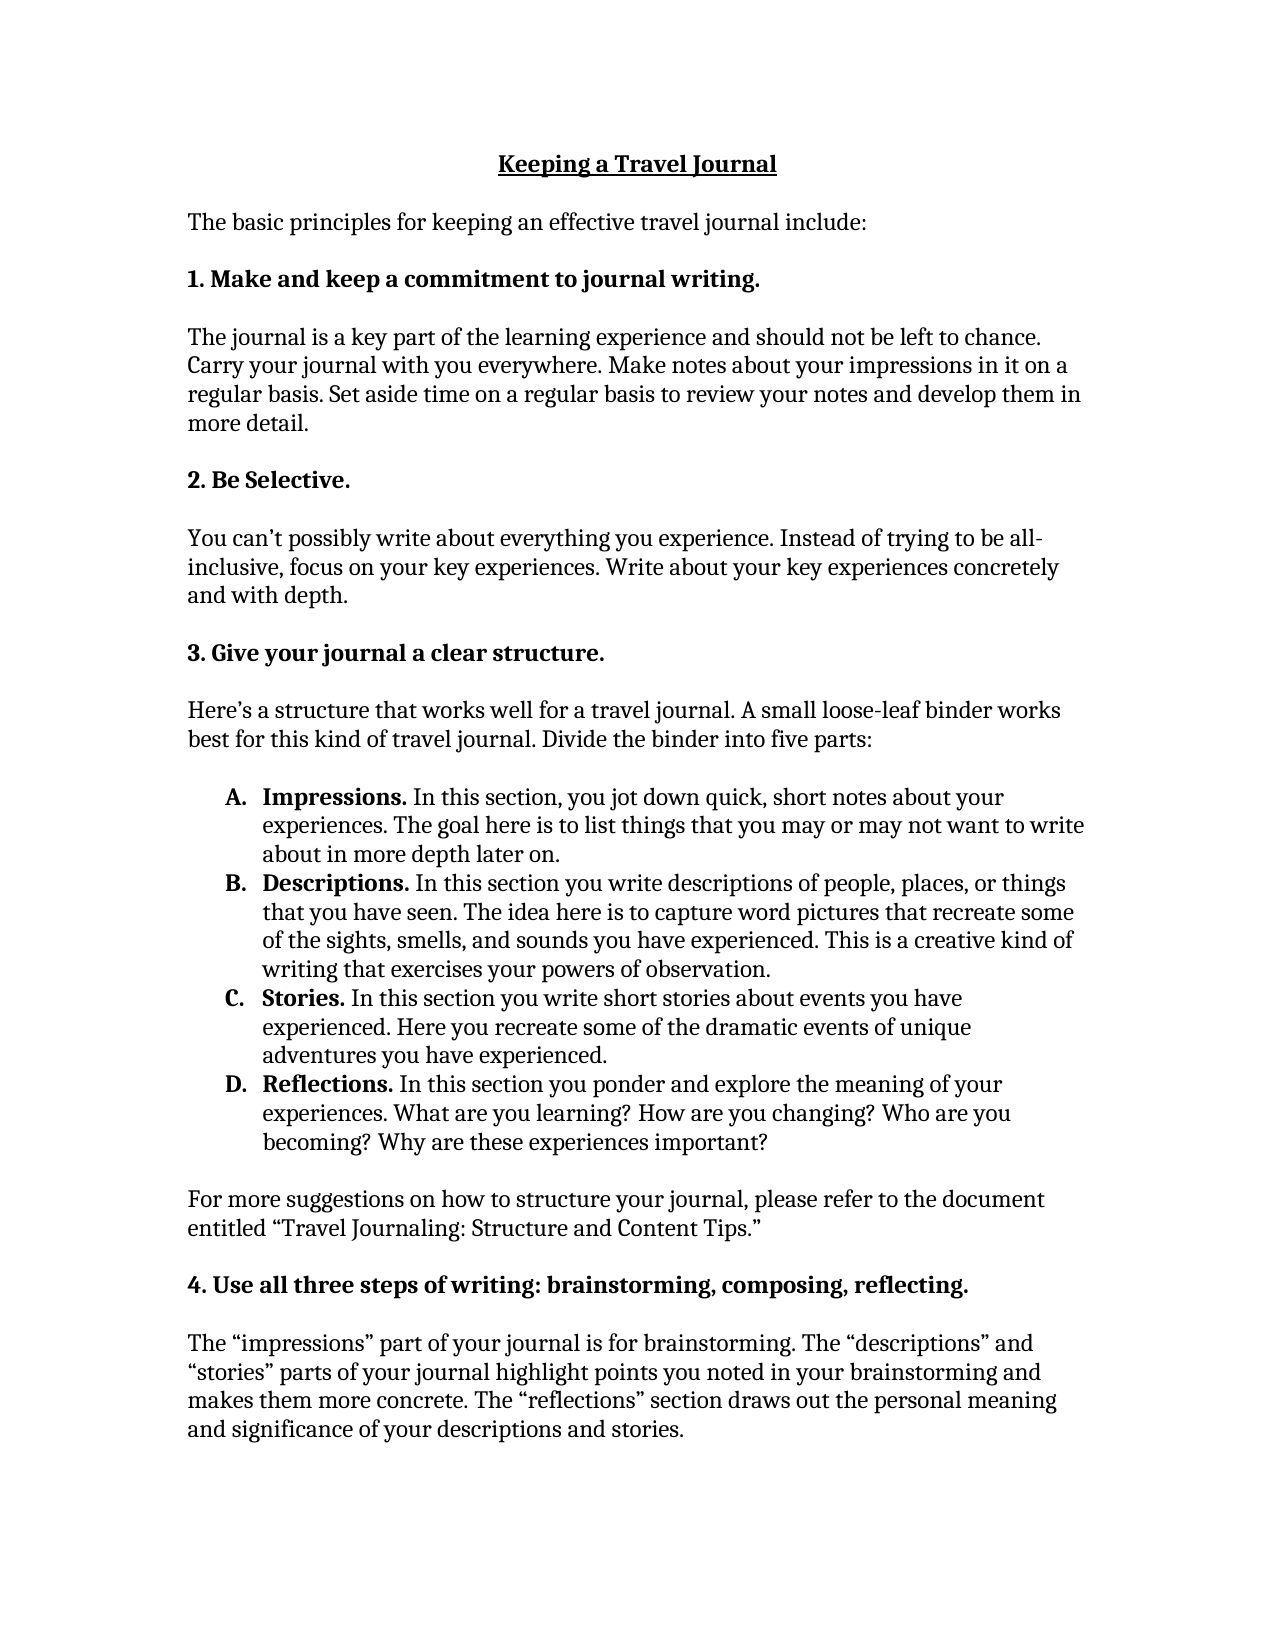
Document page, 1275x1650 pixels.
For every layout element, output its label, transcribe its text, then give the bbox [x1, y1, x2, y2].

text 4. Use all three steps of writing: brainstorming, composing, reflecting. [187, 1271, 1087, 1300]
list Descriptions. In this section you write descriptions of people, places, or things that you have seen. The idea here is to capture word pictures that recreate some of the sights, smells, and sounds you have experienced. This is a creative kind of writing that exercises your powers of observation. [225, 869, 1087, 984]
text For more suggestions on how to structure your journal, please refer to the document entitled “Travel Journaling: Structure and Content Tips.” [187, 1185, 1087, 1242]
list Impressions. In this section, you jot down quick, short notes about your experiences. The goal here is to list things that you may or may not want to write about in more depth later on. [225, 782, 1087, 869]
text The journal is a key part of the learning experience and should not be left to chance. Carry your journal with you everywhere. Make notes about your impressions in it on a regular basis. Set aside time on a regular basis to review your notes and develop them in more detail. [187, 322, 1087, 437]
text The “impressions” part of your journal is for brainstorming. The “descriptions” and “stories” parts of your journal highlight points you noted in your brainstorming and makes them more concrete. The “reflections” section draws out the personal meaning and significance of your descriptions and stories. [187, 1329, 1087, 1444]
list Stories. In this section you write short stories about events you have experienced. Here you recreate some of the dramatic events of unique adventures you have experienced. [225, 984, 1087, 1070]
list Reflections. In this section you ponder and explore the meaning of your experiences. What are you learning? How are you changing? Who are you becoming? Why are these experiences important? [225, 1070, 1087, 1156]
text 3. Give your journal a clear structure. [187, 639, 1087, 667]
text 2. Be Selective. [187, 466, 1087, 495]
text 1. Make and keep a commitment to journal writing. [187, 265, 1087, 294]
text The basic principles for keeping an effective travel journal include: [187, 207, 1087, 236]
text Here’s a structure that works well for a travel journal. A small loose-leaf binder works best for this kind of travel journal. Divide the binder into five parts: [187, 696, 1087, 754]
text You can’t possibly write about everything you experience. Instead of trying to be all-inclusive, focus on your key experiences. Write about your key experiences concretely and with depth. [187, 524, 1087, 610]
text Keeping a Travel Journal [187, 150, 1087, 179]
